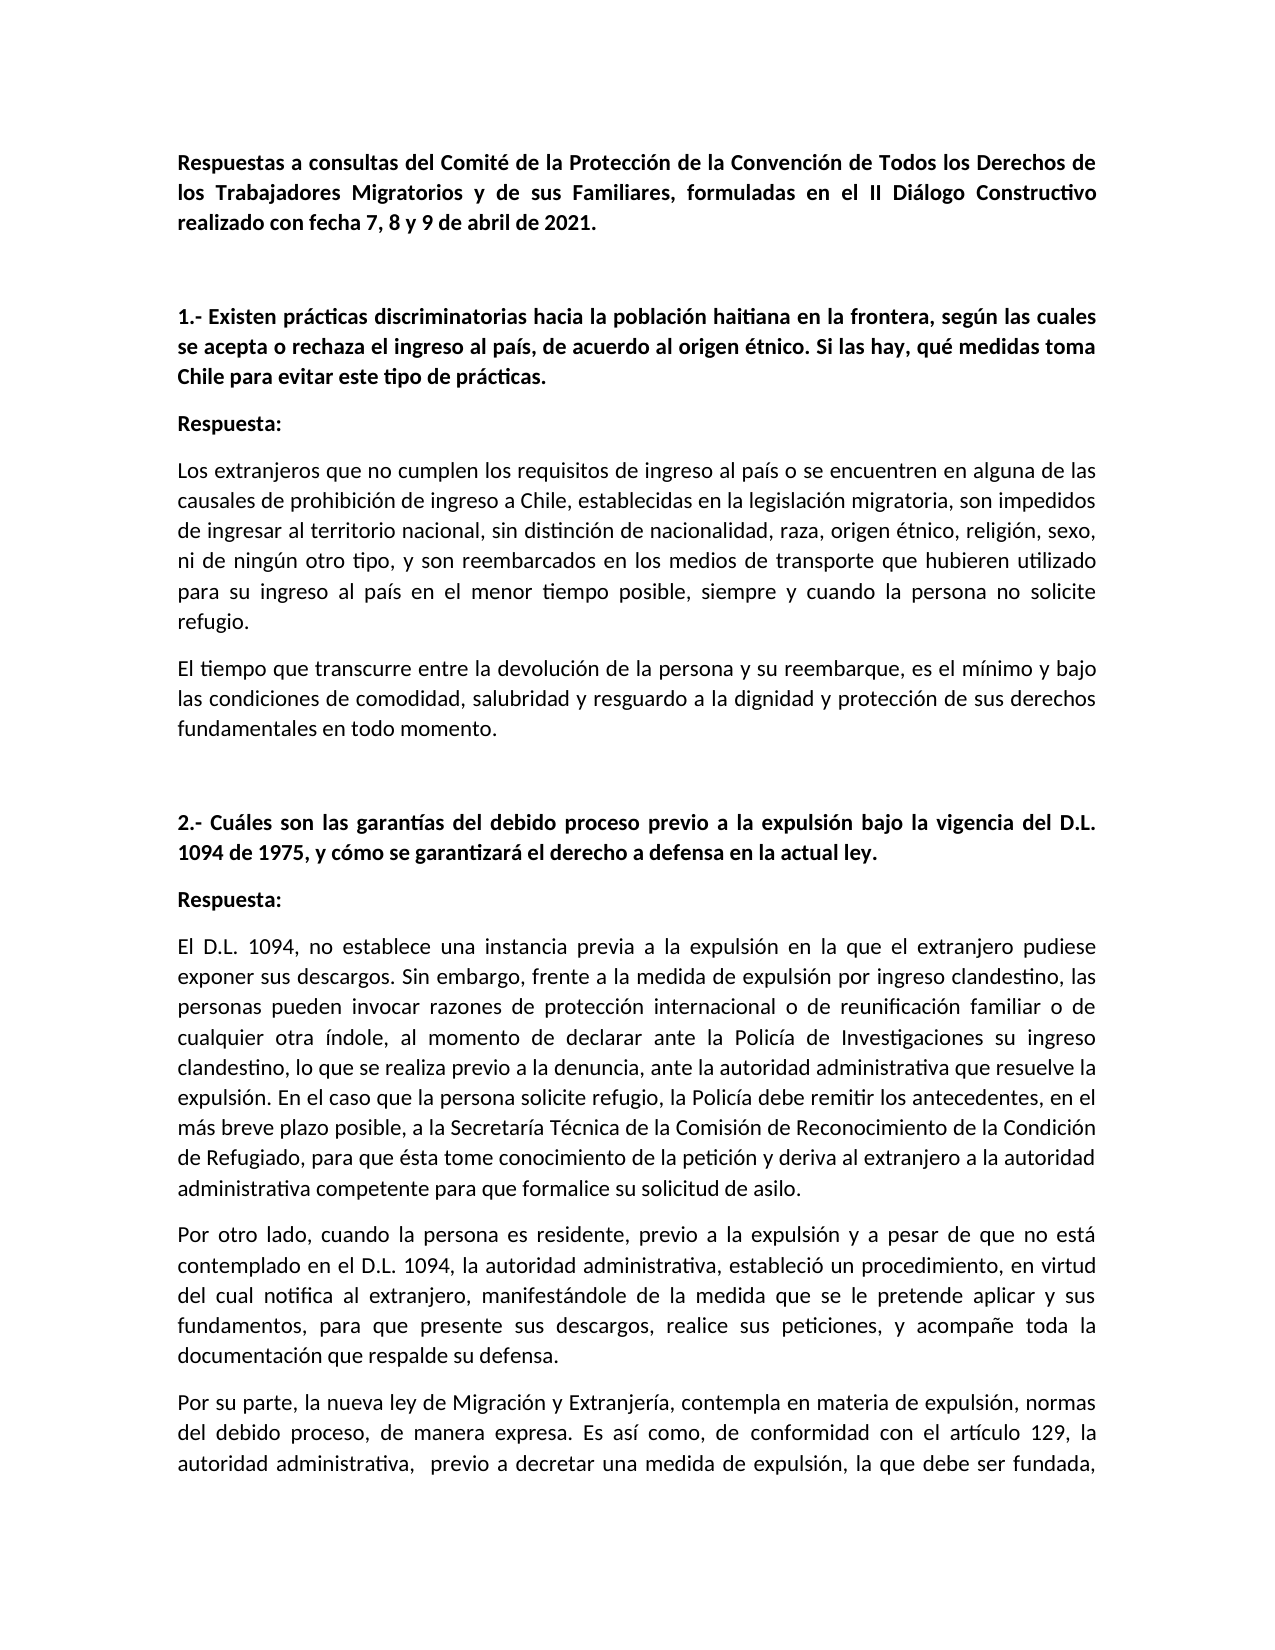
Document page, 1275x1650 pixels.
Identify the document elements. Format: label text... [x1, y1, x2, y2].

text Respuesta: [177, 885, 1098, 913]
text El D.L. 1094, no establece una instancia previa a la expulsión en la que el extranjero pudiese exponer sus descargos. Sin embargo, frente a la medida de expulsión por ingreso clandestino, las personas pueden invocar razones de protección internacional o de reunificación familiar o de cualquier otra índole, al momento de declarar ante la Policía de Investigaciones su ingreso clandestino, lo que se realiza previo a la denuncia, ante la autoridad administrativa que resuelve la expulsión. En el caso que la persona solicite refugio, la Policía debe remitir los antecedentes, en el más breve plazo posible, a la Secretaría Técnica de la Comisión de Reconocimiento de la Condición de Refugiado, para que ésta tome conocimiento de la petición y deriva al extranjero a la autoridad administrativa competente para que formalice su solicitud de asilo. [177, 932, 1098, 1202]
text Los extranjeros que no cumplen los requisitos de ingreso al país o se encuentren en alguna de las causales de prohibición de ingreso a Chile, establecidas en la legislación migratoria, son impedidos de ingresar al territorio nacional, sin distinción de nacionalidad, raza, origen étnico, religión, sexo, ni de ningún otro tipo, y son reembarcados en los medios de transporte que hubieren utilizado para su ingreso al país en el menor tiempo posible, siempre y cuando la persona no solicite refugio. [177, 456, 1098, 635]
text 1.- Existen prácticas discriminatorias hacia la población haitiana en la frontera, según las cuales se acepta o rechaza el ingreso al país, de acuerdo al origen étnico. Si las hay, qué medidas toma Chile para evitar este tipo de prácticas. [177, 302, 1098, 390]
text Por otro lado, cuando la persona es residente, previo a la expulsión y a pesar de que no está contemplado en el D.L. 1094, la autoridad administrativa, estableció un procedimiento, en virtud del cual notifica al extranjero, manifestándole de la medida que se le pretende aplicar y sus fundamentos, para que presente sus descargos, realice sus peticiones, y acompañe toda la documentación que respalde su defensa. [177, 1221, 1098, 1369]
text Respuesta: [177, 409, 1098, 437]
text Respuestas a consultas del Comité de la Protección de la Convención de Todos los Derechos de los Trabajadores Migratorios y de sus Familiares, formuladas en el II Diálogo Constructivo realizado con fecha 7, 8 y 9 de abril de 2021. [177, 148, 1098, 236]
text 2.- Cuáles son las garantías del debido proceso previo a la expulsión bajo la vigencia del D.L. 1094 de 1975, y cómo se garantizará el derecho a defensa en la actual ley. [177, 808, 1098, 866]
text El tiempo que transcurre entre la devolución de la persona y su reembarque, es el mínimo y bajo las condiciones de comodidad, salubridad y resguardo a la dignidad y protección de sus derechos fundamentales en todo momento. [177, 654, 1098, 742]
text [177, 1388, 1098, 1477]
